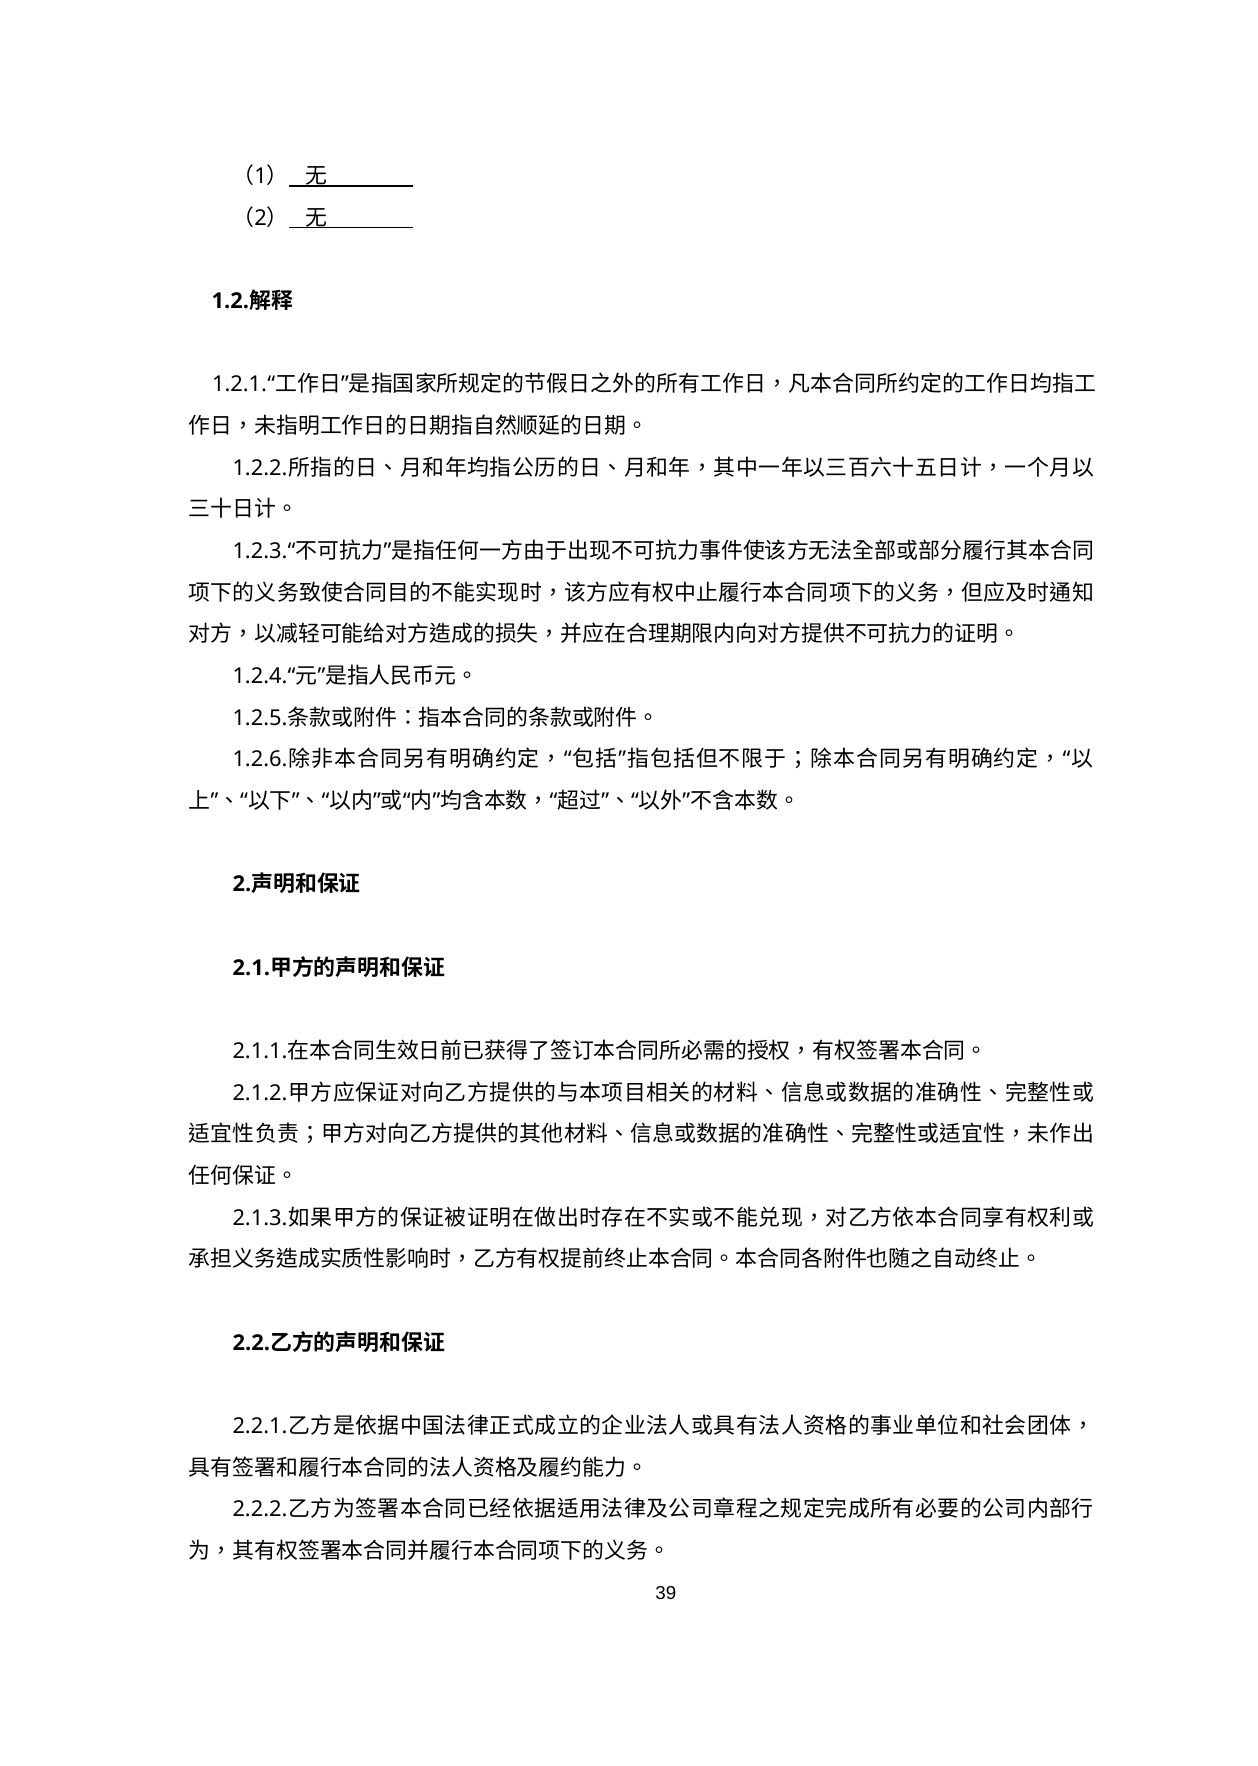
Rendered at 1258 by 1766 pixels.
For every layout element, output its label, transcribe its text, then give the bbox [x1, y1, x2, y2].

text 1.2.1.“工作日”是指国家所规定的节假日之外的所有工作日，凡本合同所约定的工作日均指工作日，未指明工作日的日期指自然顺延的日期。 [188, 358, 1096, 442]
text 1.2.2.所指的日、月和年均指公历的日、月和年，其中一年以三百六十五日计，一个月以三十日计。 [188, 442, 1096, 525]
text 2.2.乙方的声明和保证 [188, 1317, 1096, 1358]
text 1.2.4.“元”是指人民币元。 [188, 650, 1096, 692]
text 2.1.1.在本合同生效日前已获得了签订本合同所必需的授权，有权签署本合同。 [188, 1025, 1096, 1067]
text （1） 无 [188, 150, 1096, 192]
text 2.1.2.甲方应保证对向乙方提供的与本项目相关的材料、信息或数据的准确性、完整性或适宜性负责；甲方对向乙方提供的其他材料、信息或数据的准确性、完整性或适宜性，未作出任何保证。 [188, 1067, 1096, 1192]
text 2.1.3.如果甲方的保证被证明在做出时存在不实或不能兑现，对乙方依本合同享有权利或承担义务造成实质性影响时，乙方有权提前终止本合同。本合同各附件也随之自动终止。 [188, 1192, 1096, 1275]
text 1.2.解释 [188, 275, 1096, 317]
text 1.2.5.条款或附件：指本合同的条款或附件。 [188, 692, 1096, 733]
text 1.2.3.“不可抗力”是指任何一方由于出现不可抗力事件使该方无法全部或部分履行其本合同项下的义务致使合同目的不能实现时，该方应有权中止履行本合同项下的义务，但应及时通知对方，以减轻可能给对方造成的损失，并应在合理期限内向对方提供不可抗力的证明。 [188, 525, 1096, 650]
text 2.2.1.乙方是依据中国法律正式成立的企业法人或具有法人资格的事业单位和社会团体，具有签署和履行本合同的法人资格及履约能力。 [188, 1400, 1096, 1483]
text 2.声明和保证 [188, 858, 1096, 900]
text 2.1.甲方的声明和保证 [188, 942, 1096, 983]
text 2.2.2.乙方为签署本合同已经依据适用法律及公司章程之规定完成所有必要的公司内部行为，其有权签署本合同并履行本合同项下的义务。 [188, 1483, 1096, 1567]
text （2） 无 [188, 192, 1096, 233]
text 1.2.6.除非本合同另有明确约定，“包括”指包括但不限于；除本合同另有明确约定，“以上”、“以下”、“以内”或“内”均含本数，“超过”、“以外”不含本数。 [188, 733, 1096, 817]
